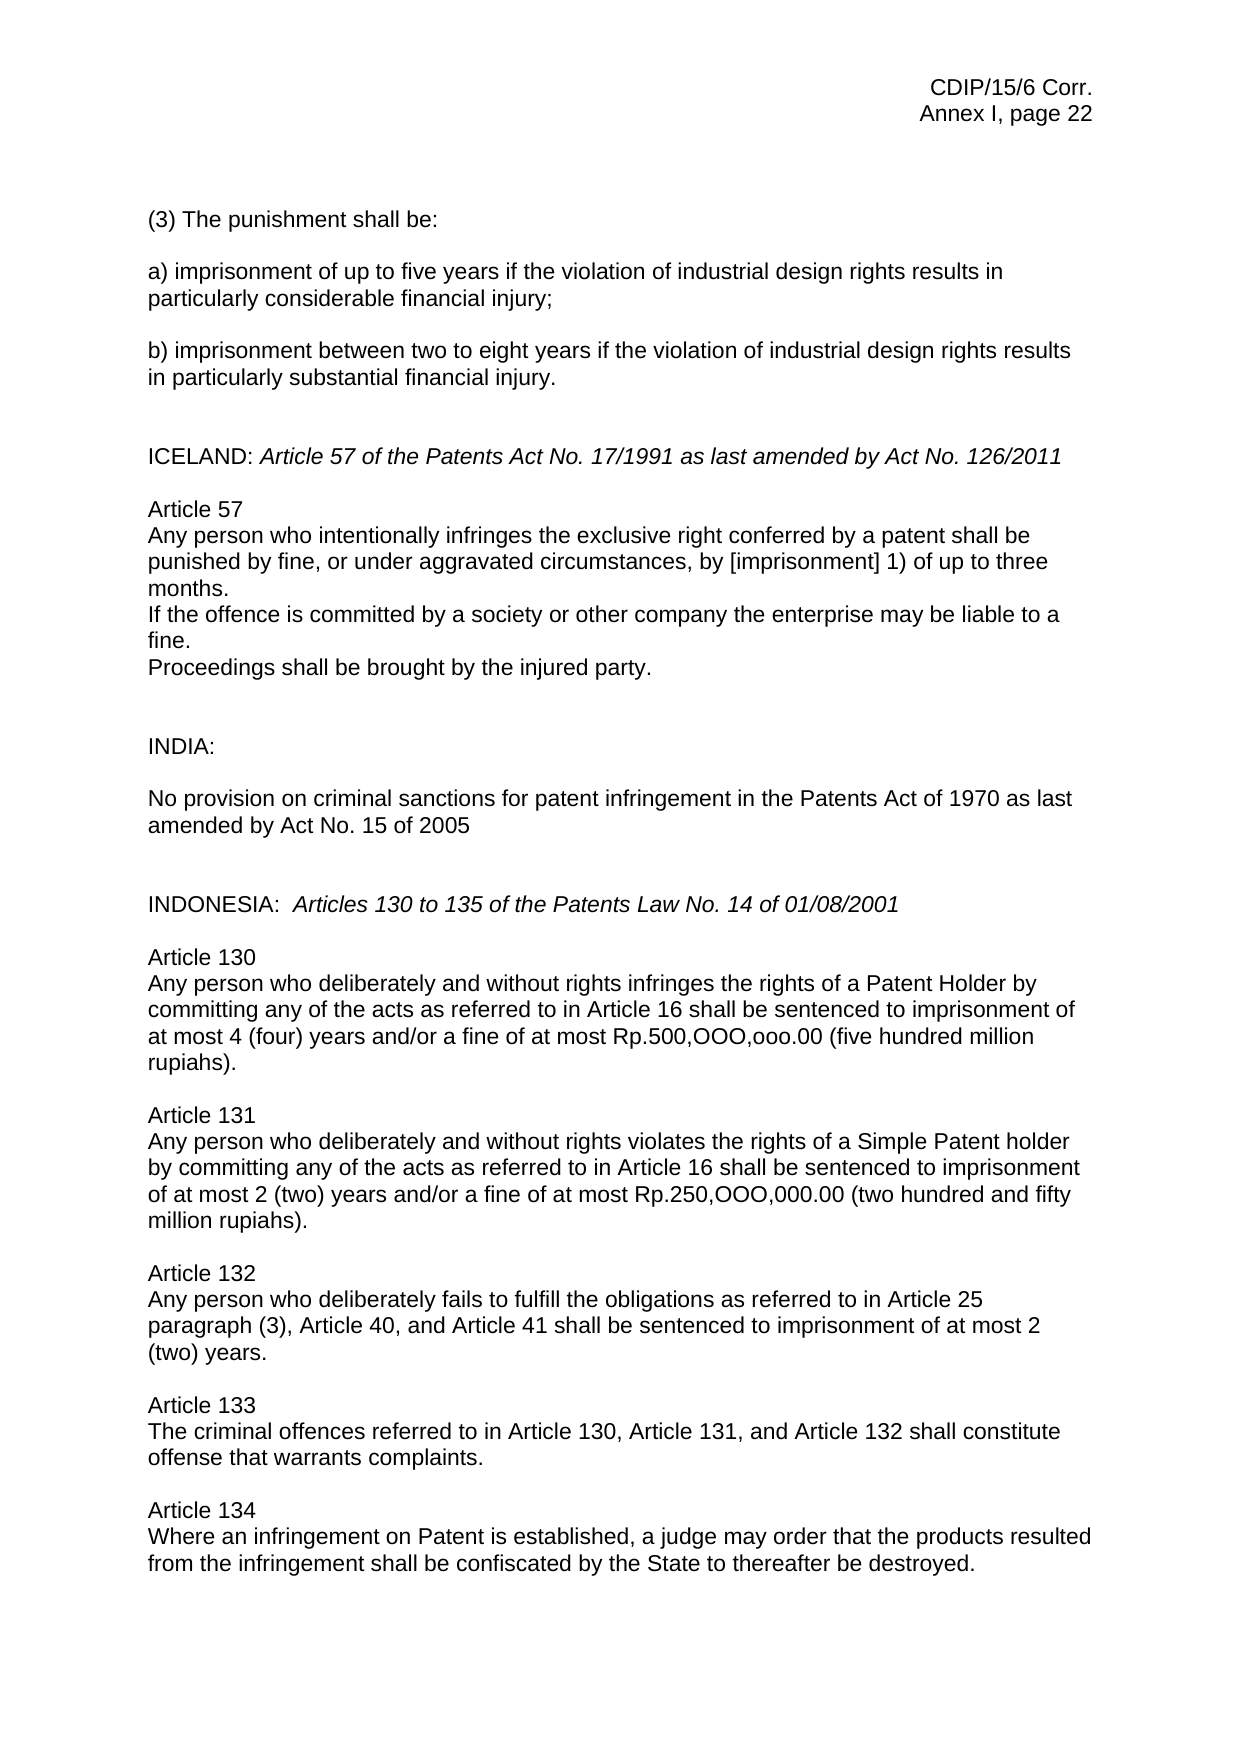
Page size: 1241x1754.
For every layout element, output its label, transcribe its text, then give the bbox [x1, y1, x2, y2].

text Proceedings shall be brought by the injured party. [148, 654, 1093, 680]
text Article 130 [148, 943, 1093, 970]
text Article 133 [148, 1392, 1093, 1418]
text Any person who deliberately and without rights violates the rights of a Simple Patent holder by committing any of the acts as referred to in Article 16 shall be sentenced to imprisonment of at most 2 (two) years and/or a fine of at most Rp.250,OOO,000.00 (two hundred and fifty million rupiahs). [148, 1128, 1093, 1233]
text Article 57 [148, 496, 1093, 522]
text INDONESIA: Articles 130 to 135 of the Patents Law No. 14 of 01/08/2001 [148, 891, 1093, 917]
text No provision on criminal sanctions for patent infringement in the Patents Act of 1970 as last amended by Act No. 15 of 2005 [148, 785, 1093, 838]
text INDIA: [148, 733, 1093, 759]
text Any person who deliberately fails to fulfill the obligations as referred to in Article 25 paragraph (3), Article 40, and Article 41 shall be sentenced to imprisonment of at most 2 (two) years. [148, 1286, 1093, 1365]
text (3) The punishment shall be: [148, 206, 1093, 232]
text Article 134 [148, 1497, 1093, 1523]
text Any person who deliberately and without rights infringes the rights of a Patent Holder by committing any of the acts as referred to in Article 16 shall be sentenced to imprisonment of at most 4 (four) years and/or a fine of at most Rp.500,OOO,ooo.00 (five hundred million rupiahs). [148, 970, 1093, 1075]
text If the offence is committed by a society or other company the enterprise may be liable to a fine. [148, 601, 1093, 654]
text The criminal offences referred to in Article 130, Article 131, and Article 132 shall constitute offense that warrants complaints. [148, 1418, 1093, 1471]
text Any person who intentionally infringes the exclusive right conferred by a patent shall be punished by fine, or under aggravated circumstances, by [imprisonment] 1) of up to three months. [148, 522, 1093, 601]
text ICELAND: Article 57 of the Patents Act No. 17/1991 as last amended by Act No. 126/2011 [148, 443, 1093, 469]
text Article 131 [148, 1102, 1093, 1128]
text b) imprisonment between two to eight years if the violation of industrial design rights results in particularly substantial financial injury. [148, 337, 1093, 390]
text a) imprisonment of up to five years if the violation of industrial design rights results in particularly considerable financial injury; [148, 258, 1093, 311]
text Article 132 [148, 1260, 1093, 1286]
text Where an infringement on Patent is established, a judge may order that the products resulted from the infringement shall be confiscated by the State to thereafter be destroyed. [148, 1523, 1093, 1576]
